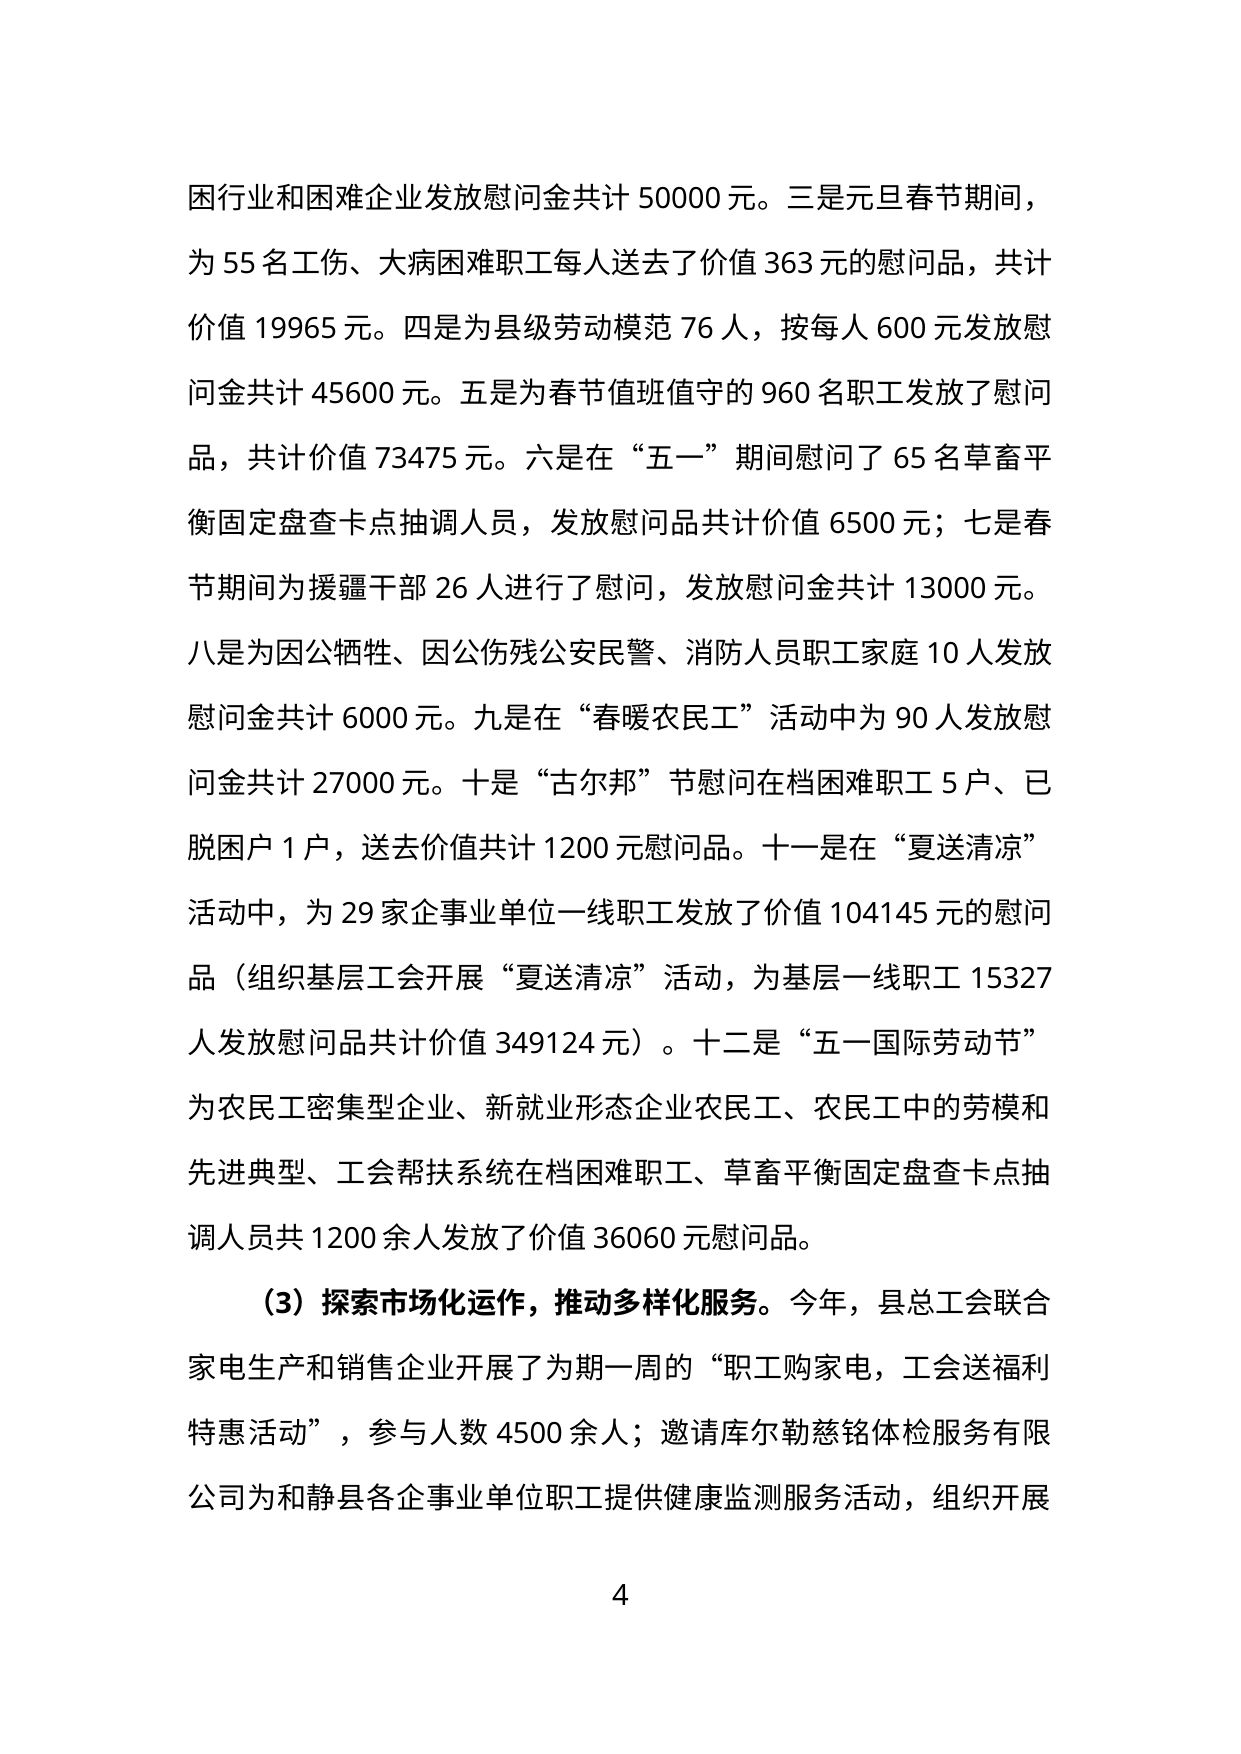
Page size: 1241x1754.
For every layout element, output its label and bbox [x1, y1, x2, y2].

list [187, 163, 1053, 1268]
list [187, 1268, 1053, 1528]
